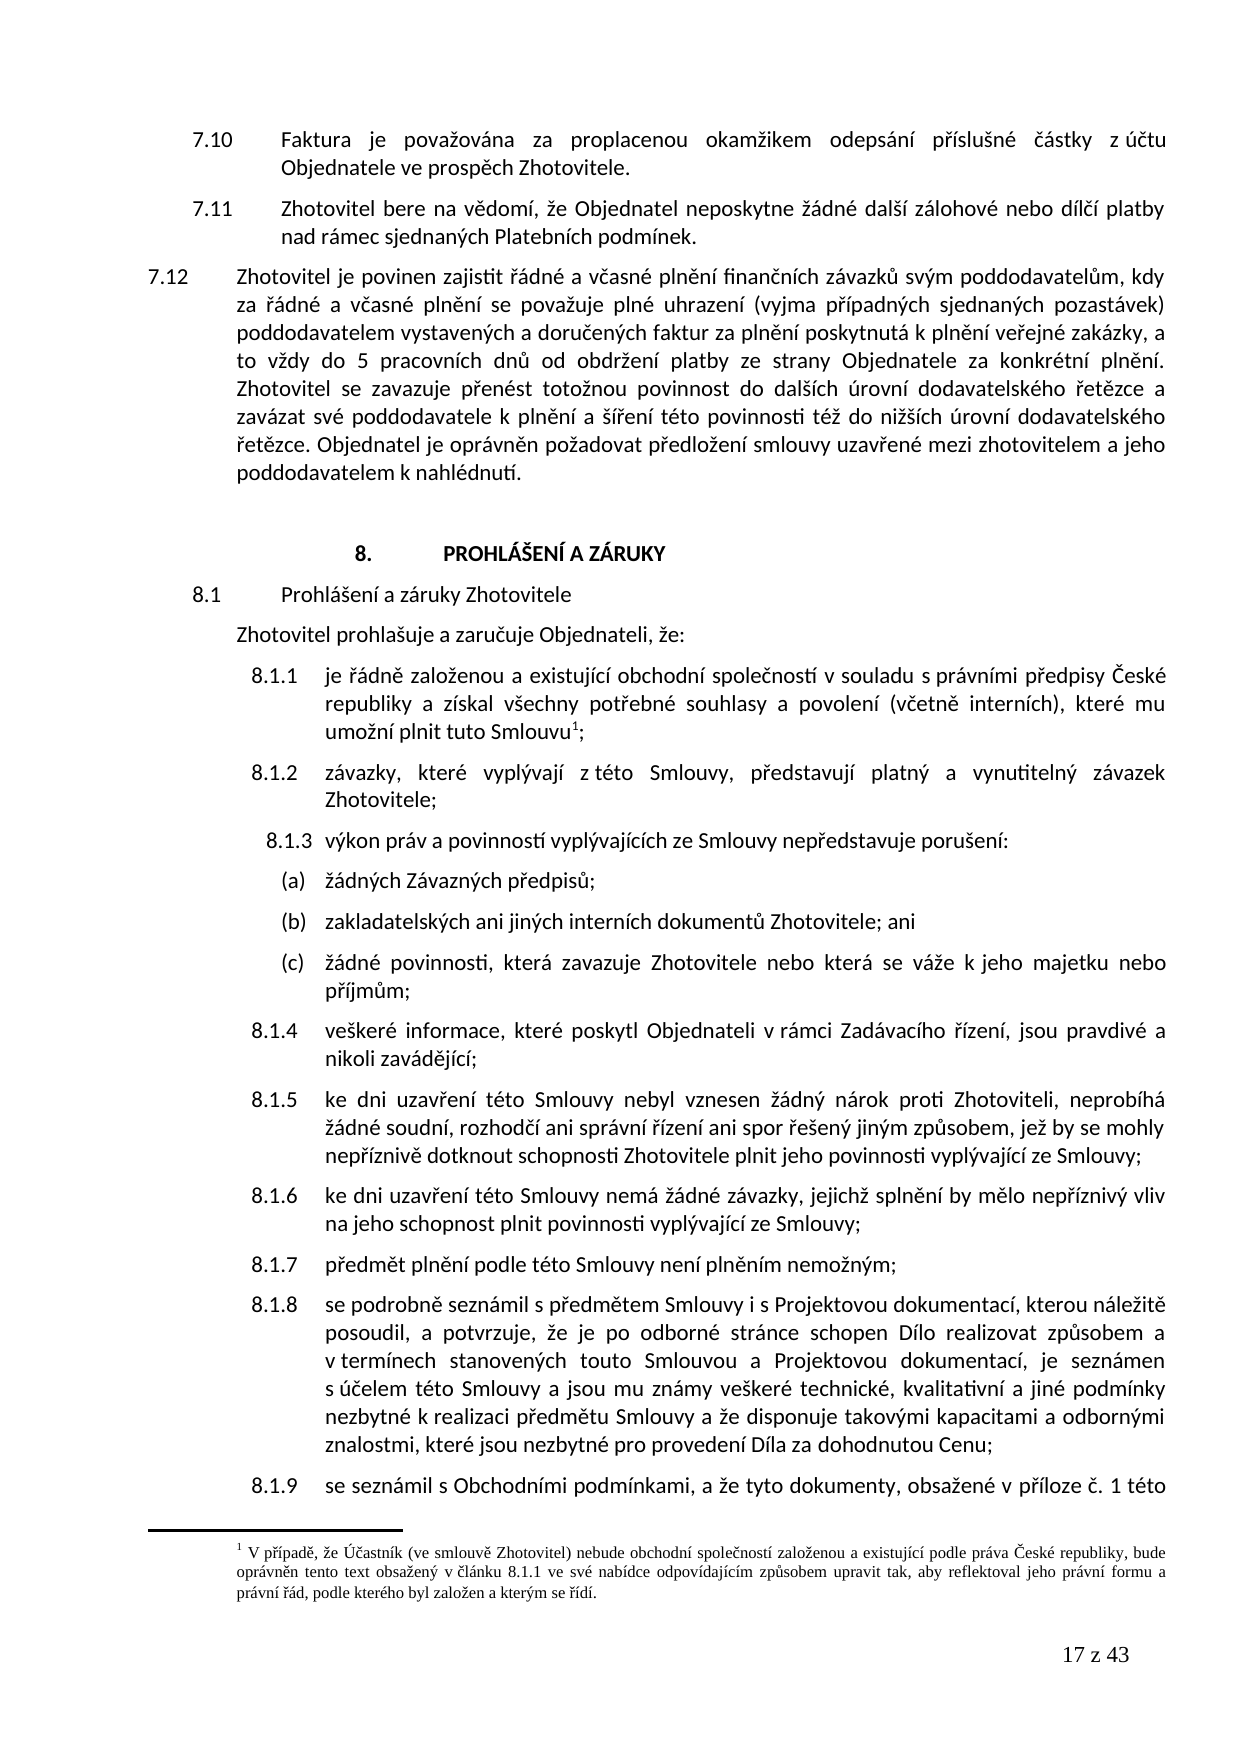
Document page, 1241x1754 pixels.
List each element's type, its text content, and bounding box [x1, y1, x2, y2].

subtitle ke dni uzavření této Smlouvy nebyl vznesen žádný nárok proti Zhotoviteli, neprobíhá žádné soudní, rozhodčí ani správní řízení ani spor řešený jiným způsobem, jež by se mohly nepříznivě dotknout schopnosti Zhotovitele plnit jeho povinnosti vyplývající ze Smlouvy; [251, 1085, 1167, 1169]
subtitle veškeré informace, které poskytl Objednateli v rámci Zadávacího řízení, jsou pravdivé a nikoli zavádějící; [251, 1016, 1167, 1072]
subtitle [251, 1471, 1167, 1499]
subtitle je řádně založenou a existující obchodní společností v souladu s právními předpisy České republiky a získal všechny potřebné souhlasy a povolení (včetně interních), které mu umožní plnit tuto Smlouvu; [251, 661, 1167, 745]
subtitle Zhotovitel bere na vědomí, že Objednatel neposkytne žádné další zálohové nebo dílčí platby nad rámec sjednaných Platebních podmínek. [192, 194, 1167, 250]
text Zhotovitel prohlašuje a zaručuje Objednateli, že: [236, 621, 1167, 648]
subtitle prohlášení a záruky [354, 539, 1167, 567]
subtitle výkon práv a povinností vyplývajících ze Smlouvy nepředstavuje porušení: [266, 826, 1167, 854]
subtitle Prohlášení a záruky Zhotovitele [192, 580, 1167, 608]
subtitle žádné povinnosti, která zavazuje Zhotovitele nebo která se váže k jeho majetku nebo příjmům; [281, 948, 1167, 1004]
subtitle Faktura je považována za proplacenou okamžikem odepsání příslušné částky z účtu Objednatele ve prospěch Zhotovitele. [192, 125, 1167, 181]
subtitle se podrobně seznámil s předmětem Smlouvy i s Projektovou dokumentací, kterou náležitě posoudil, a potvrzuje, že je po odborné stránce schopen Dílo realizovat způsobem a v termínech stanovených touto Smlouvou a Projektovou dokumentací, je seznámen s účelem této Smlouvy a jsou mu známy veškeré technické, kvalitativní a jiné podmínky nezbytné k realizaci předmětu Smlouvy a že disponuje takovými kapacitami a odbornými znalostmi, které jsou nezbytné pro provedení Díla za dohodnutou Cenu; [251, 1290, 1167, 1458]
subtitle předmět plnění podle této Smlouvy není plněním nemožným; [251, 1250, 1167, 1278]
subtitle Zhotovitel je povinen zajistit řádné a včasné plnění finančních závazků svým poddodavatelům, kdy za řádné a včasné plnění se považuje plné uhrazení (vyjma případných sjednaných pozastávek) poddodavatelem vystavených a doručených faktur za plnění poskytnutá k plnění veřejné zakázky, a to vždy do 5 pracovních dnů od obdržení platby ze strany Objednatele za konkrétní plnění. Zhotovitel se zavazuje přenést totožnou povinnost do dalších úrovní dodavatelského řetězce a zavázat své poddodavatele k plnění a šíření této povinnosti též do nižších úrovní dodavatelského řetězce. Objednatel je oprávněn požadovat předložení smlouvy uzavřené mezi zhotovitelem a jeho poddodavatelem k nahlédnutí. [148, 262, 1167, 486]
subtitle závazky, které vyplývají z této Smlouvy, představují platný a vynutitelný závazek Zhotovitele; [251, 758, 1167, 814]
subtitle zakladatelských ani jiných interních dokumentů Zhotovitele; ani [281, 907, 1167, 935]
subtitle ke dni uzavření této Smlouvy nemá žádné závazky, jejichž splnění by mělo nepříznivý vliv na jeho schopnost plnit povinnosti vyplývající ze Smlouvy; [251, 1181, 1167, 1237]
subtitle žádných Závazných předpisů; [281, 867, 1167, 895]
